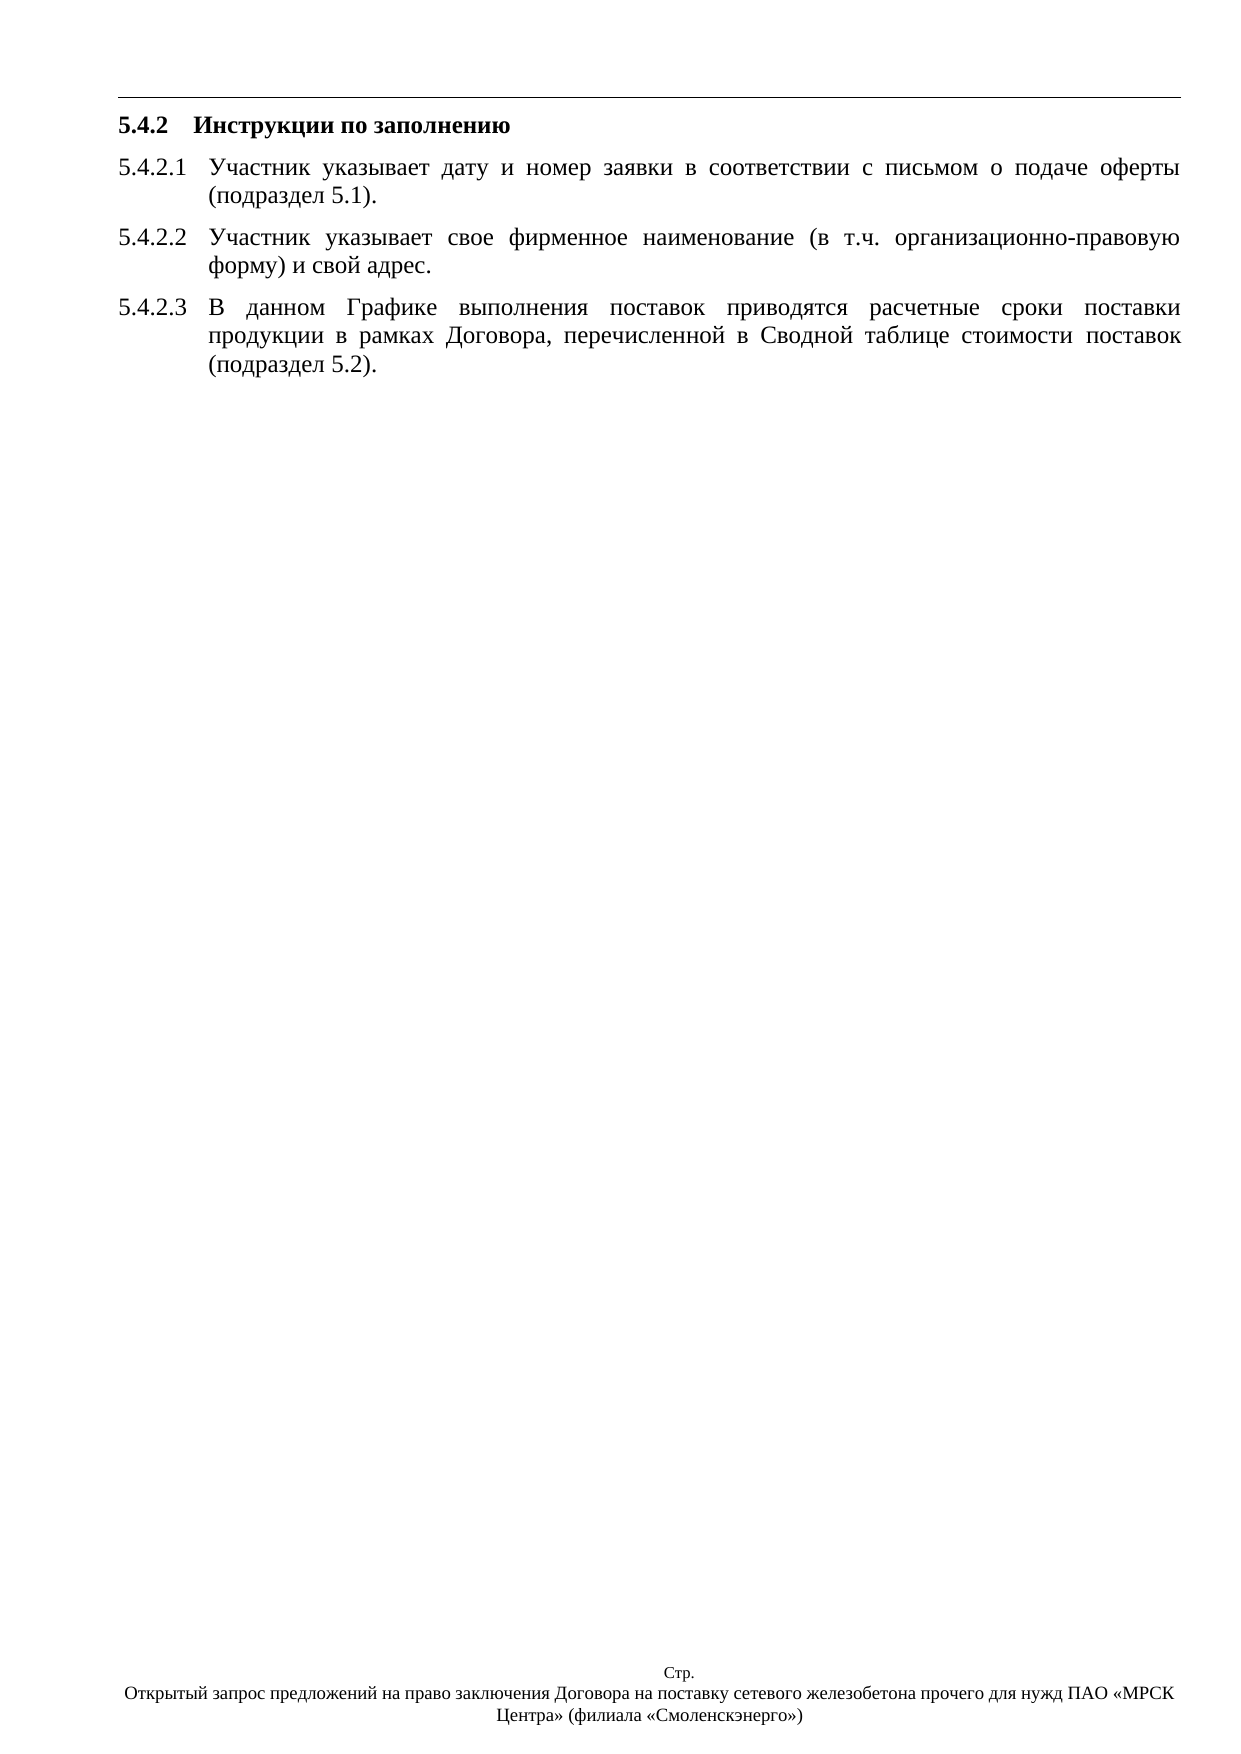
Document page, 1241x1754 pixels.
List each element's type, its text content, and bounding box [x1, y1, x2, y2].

list Участник указывает дату и номер заявки в соответствии с письмом о подаче оферты (подраздел 5.1). [118, 152, 1181, 209]
list Участник указывает свое фирменное наименование (в т.ч. организационно-правовую форму) и свой адрес. [118, 222, 1181, 279]
subtitle Инструкции по заполнению [118, 111, 1181, 139]
list В данном Графике выполнения поставок приводятся расчетные сроки поставки продукции в рамках Договора, перечисленной в Сводной таблице стоимости поставок (подраздел 5.2). [118, 292, 1181, 378]
